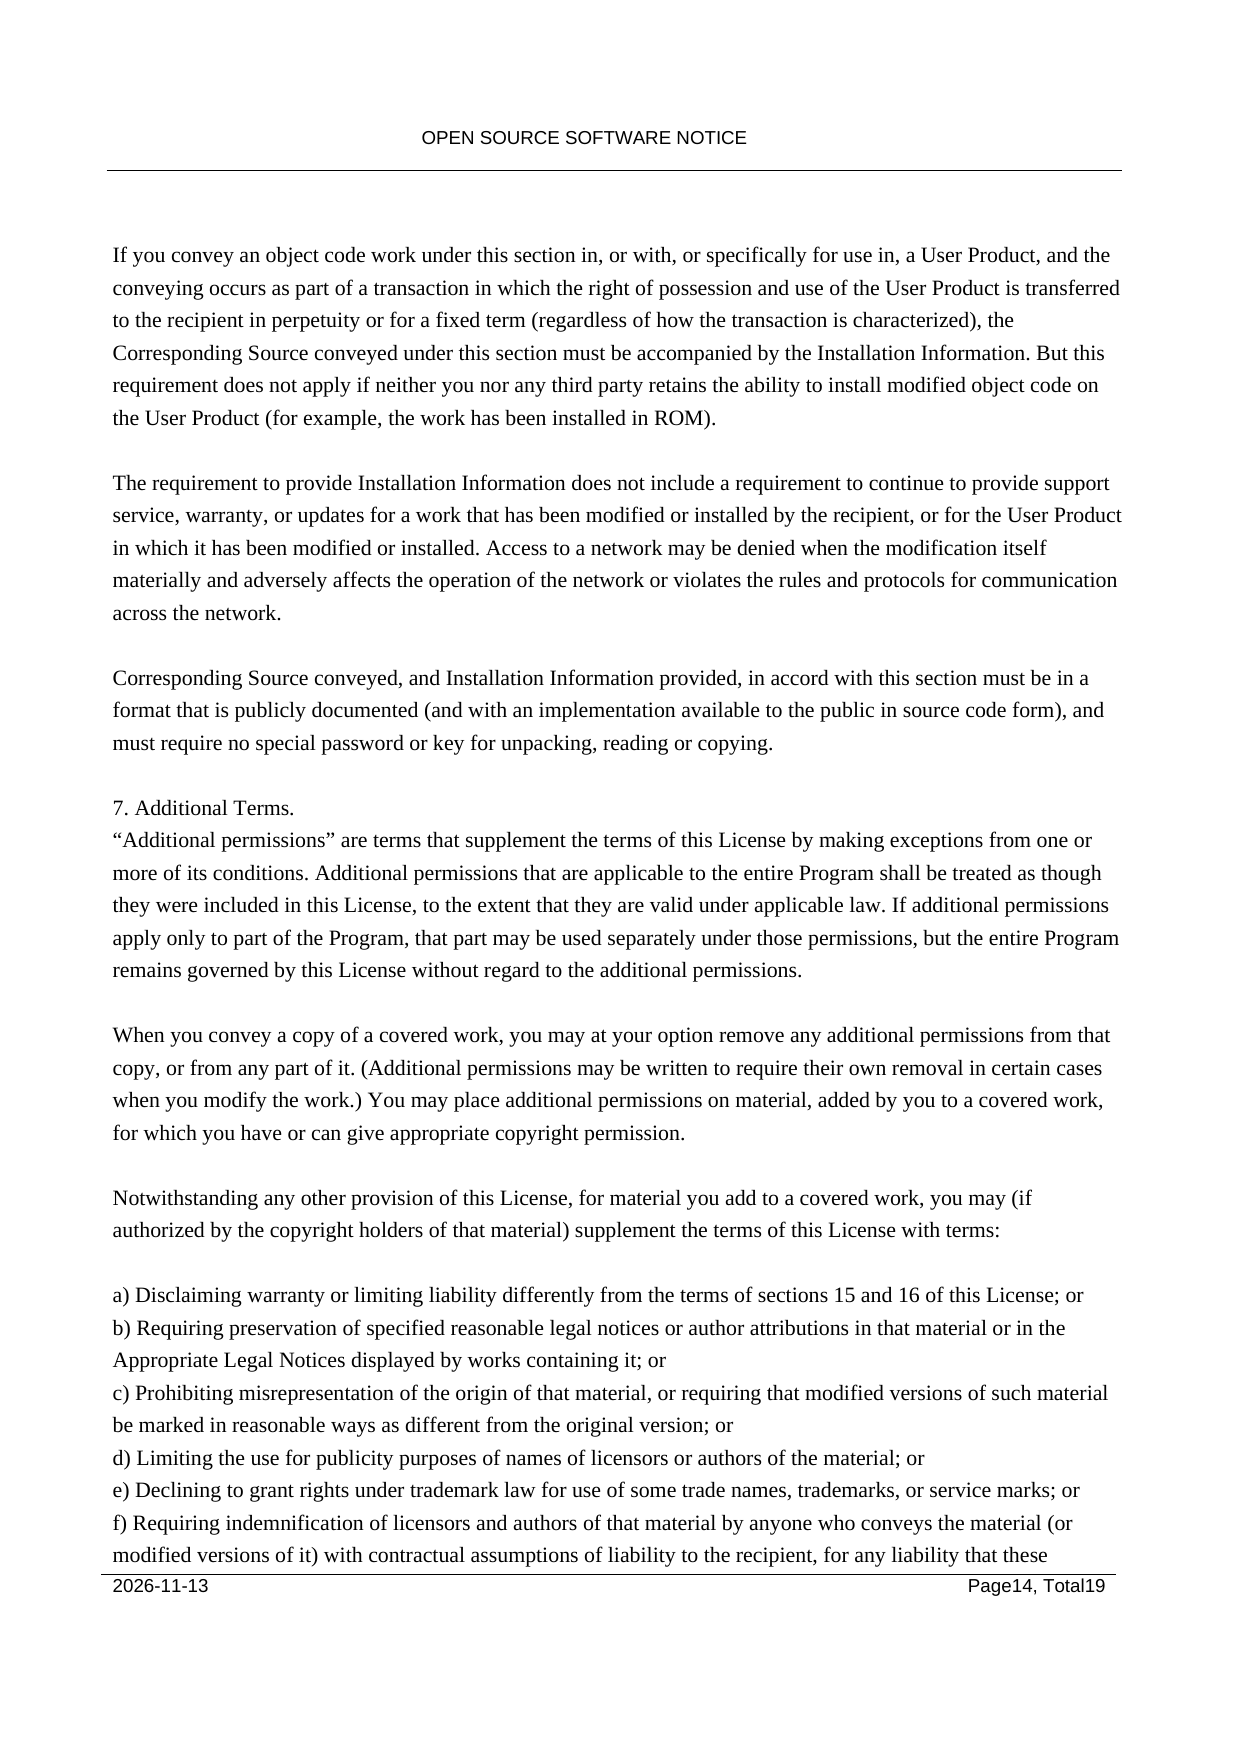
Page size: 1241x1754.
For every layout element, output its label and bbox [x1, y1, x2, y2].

text [112, 206, 1128, 1571]
